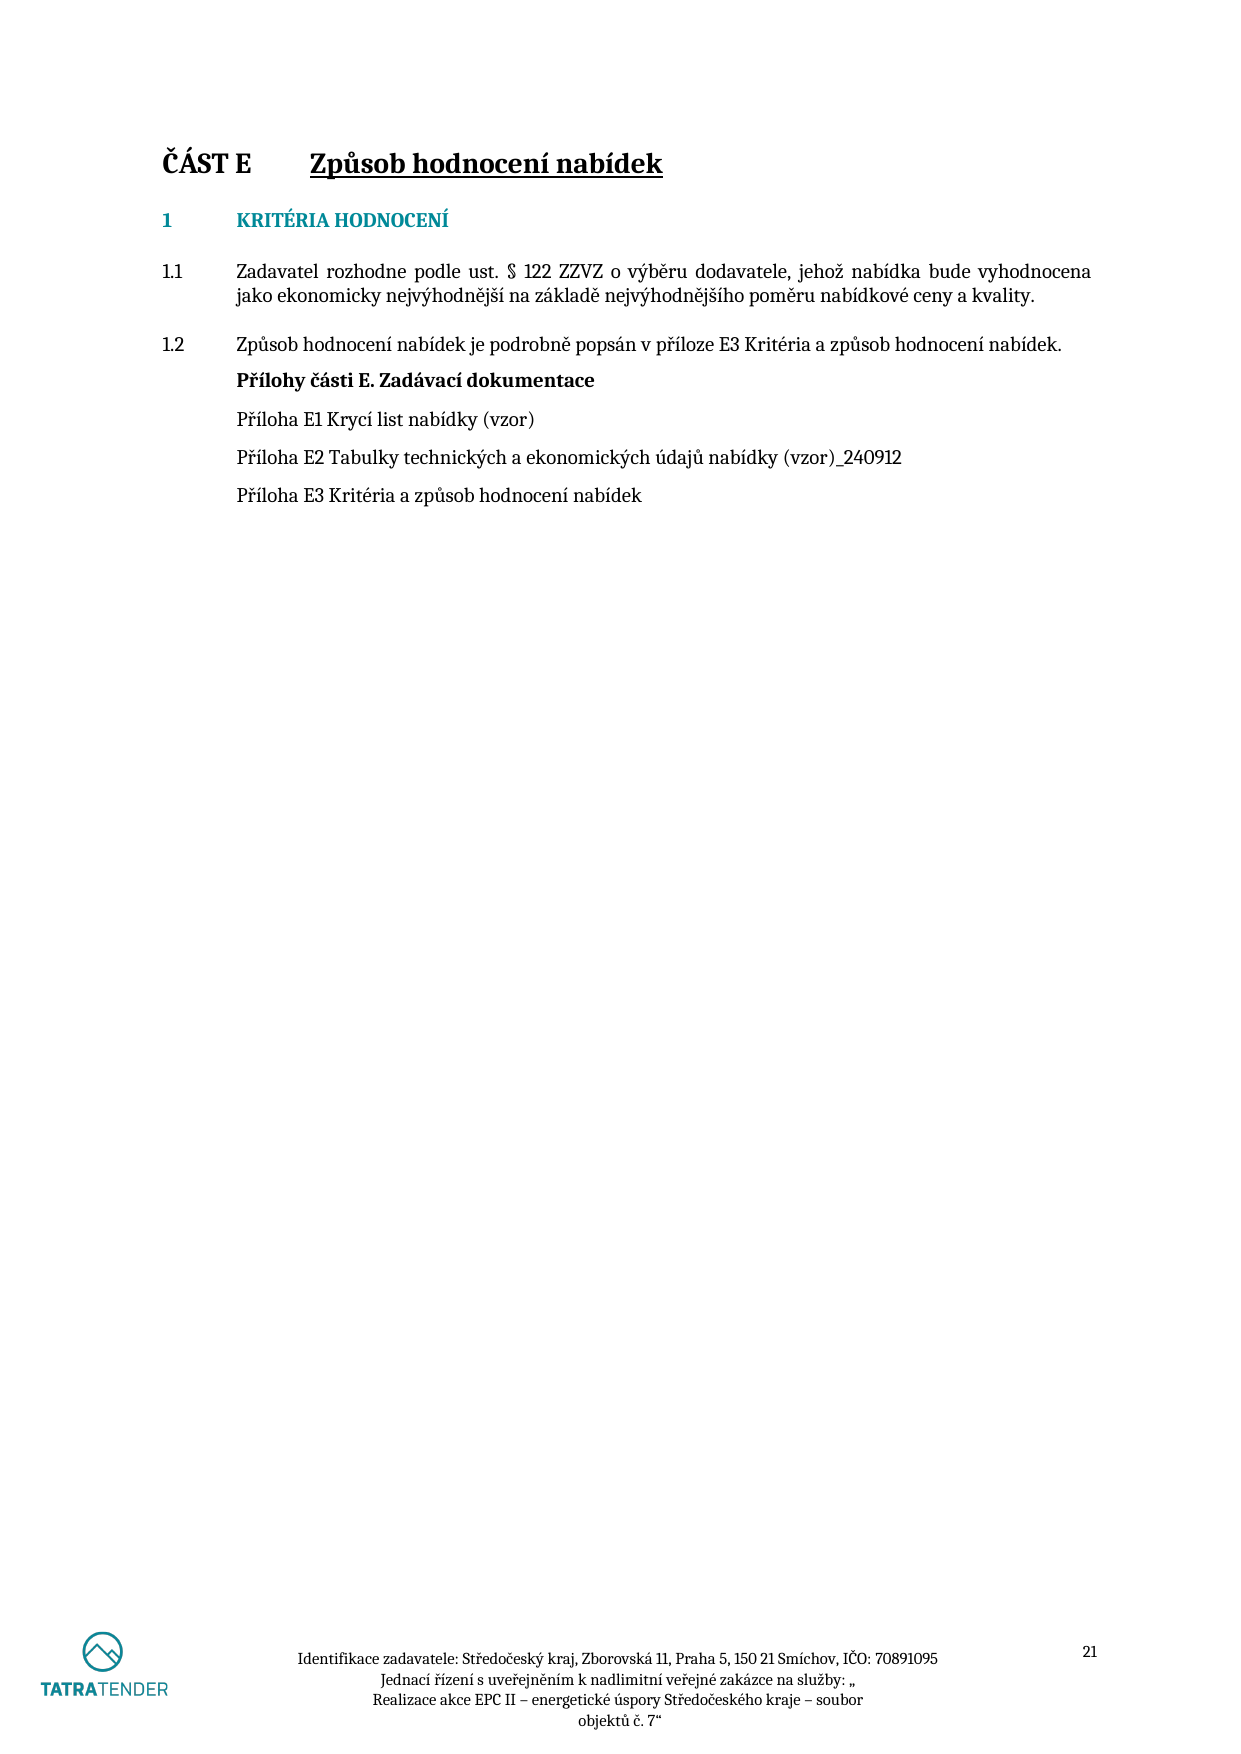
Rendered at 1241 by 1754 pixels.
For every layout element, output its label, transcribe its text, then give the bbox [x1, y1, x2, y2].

subtitle Kritéria hodnocení [162, 209, 1093, 233]
text Příloha E1 Krycí list nabídky (vzor) [236, 407, 1093, 431]
text Příloha E2 Tabulky technických a ekonomických údajů nabídky (vzor)_240912 [236, 446, 1093, 469]
text Přílohy části E. Zadávací dokumentace [236, 369, 1093, 393]
picture [20, 1621, 188, 1710]
subtitle Zadavatel rozhodne podle ust. § 122 ZZVZ o výběru dodavatele, jehož nabídka bude vyhodnocena jako ekonomicky nejvýhodnější na základě nejvýhodnějšího poměru nabídkové ceny a kvality. [162, 259, 1093, 307]
subtitle Způsob hodnocení nabídek je podrobně popsán v příloze E3 Kritéria a způsob hodnocení nabídek. [162, 332, 1093, 356]
text Příloha E3 Kritéria a způsob hodnocení nabídek [236, 484, 1093, 508]
subtitle Způsob hodnocení nabídek [162, 148, 1093, 181]
